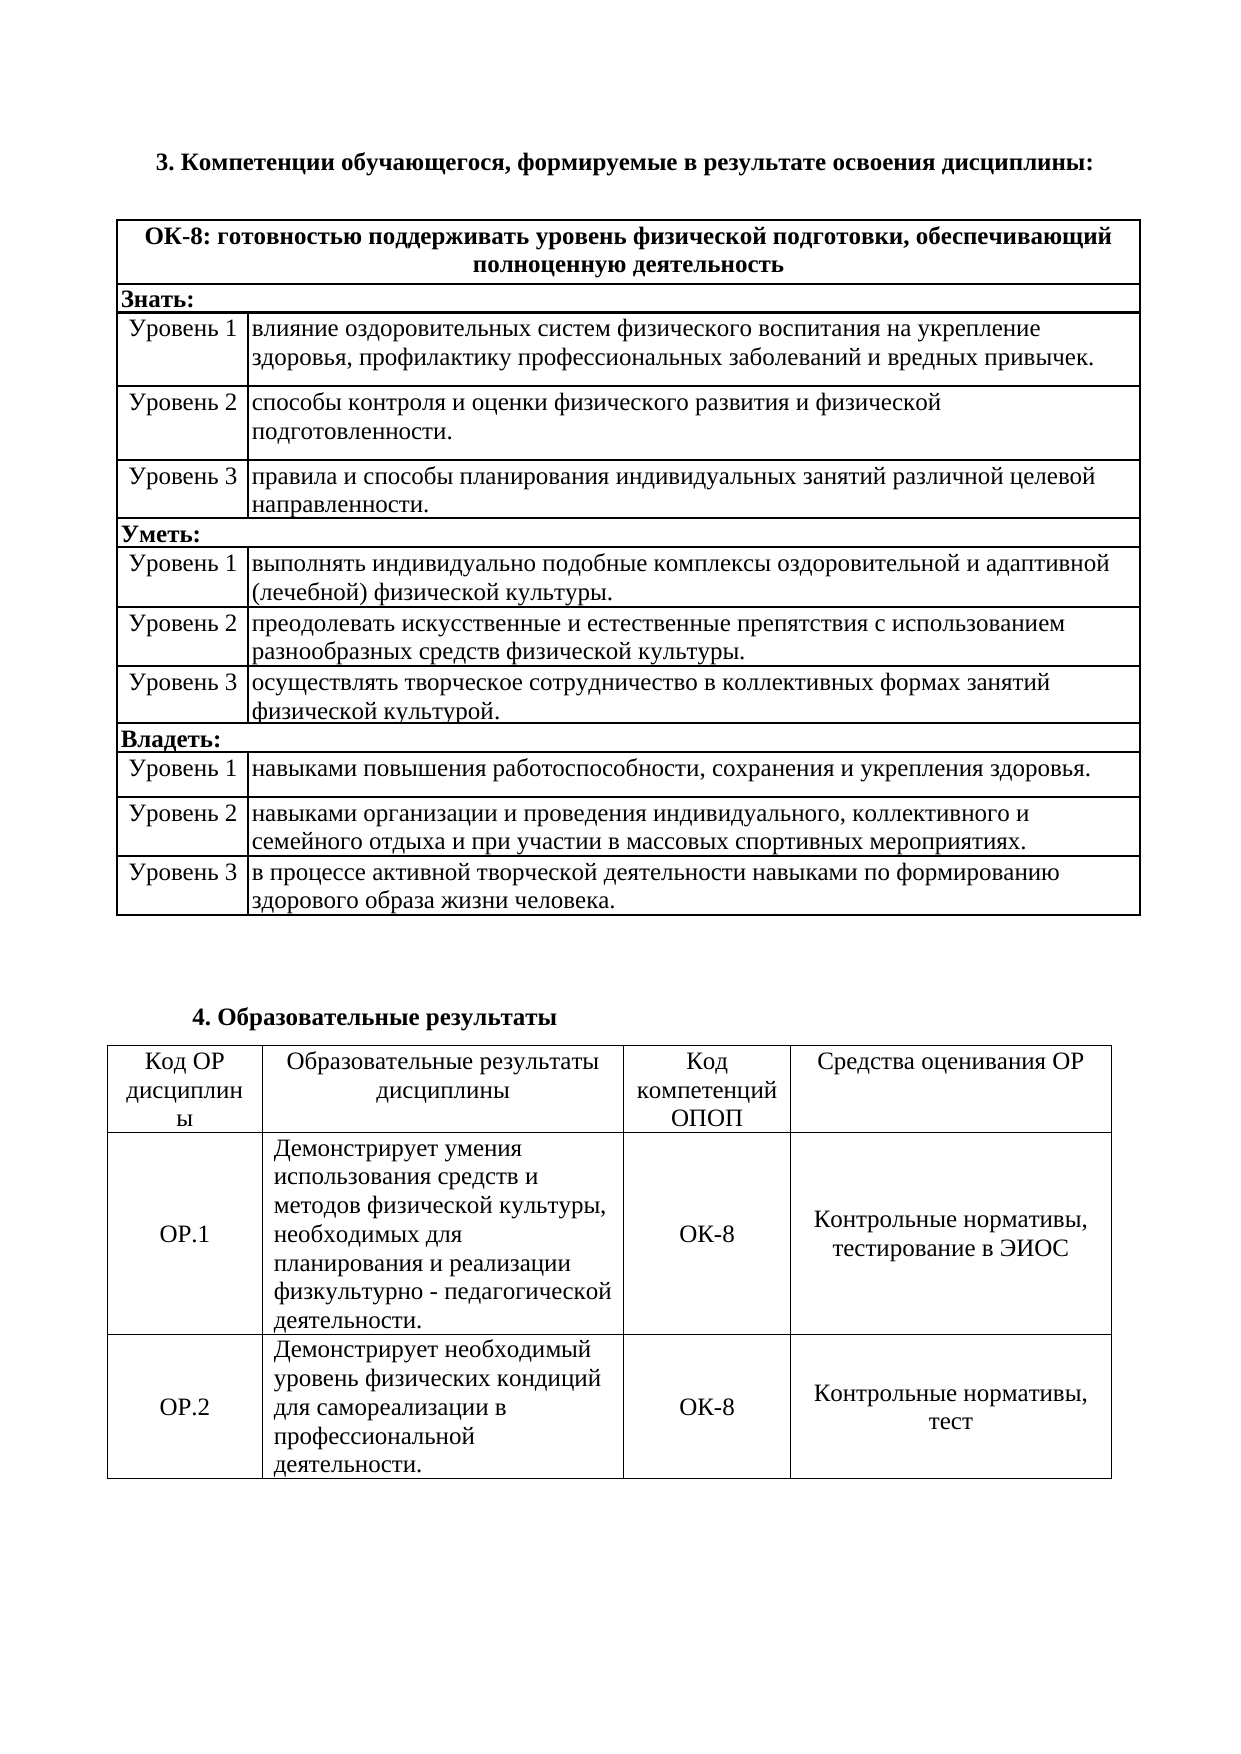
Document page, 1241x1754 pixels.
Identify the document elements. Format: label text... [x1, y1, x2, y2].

table_cell Уровень 1 [118, 314, 247, 385]
table_cell ОР.2 [108, 1335, 262, 1478]
table_cell Уровень 3 [118, 461, 247, 517]
table_cell Уровень 3 [118, 667, 247, 722]
table_header Образовательные результаты дисциплины [263, 1046, 623, 1132]
table_cell преодолевать искусственные и естественные препятствия с использованием разнообразных средств физической культуры. [249, 608, 1139, 665]
table_header Код компетенций ОПОП [624, 1046, 790, 1132]
table_cell Уровень 2 [118, 798, 247, 854]
table_cell ОК-8 [624, 1133, 790, 1334]
table_cell Уровень 1 [118, 548, 247, 606]
table_header Средства оценивания ОР [791, 1046, 1111, 1132]
table_cell Уровень 2 [118, 608, 247, 665]
table_cell Уровень 2 [118, 387, 247, 459]
table_cell навыками повышения работоспособности, сохранения и укрепления здоровья. [249, 753, 1139, 796]
table_cell Владеть: [118, 724, 1139, 751]
table_cell выполнять индивидуально подобные комплексы оздоровительной и адаптивной (лечебной) физической культуры. [249, 548, 1139, 606]
table_cell ОК-8 [624, 1335, 790, 1478]
table_cell Демонстрирует умения использования средств и методов физической культуры, необходимых для планирования и реализации физкультурно - педагогической деятельности. [263, 1133, 623, 1334]
text 3. Компетенции обучающегося, формируемые в результате освоения дисциплины: [156, 147, 1122, 176]
table_cell навыками организации и проведения индивидуального, коллективного и семейного отдыха и при участии в массовых спортивных мероприятиях. [249, 798, 1139, 854]
table_cell в процессе активной творческой деятельности навыками по формированию здорового образа жизни человека. [249, 857, 1139, 914]
table_header Код ОР дисциплины [108, 1046, 262, 1132]
table_cell правила и способы планирования индивидуальных занятий различной целевой направленности. [249, 461, 1139, 517]
table_cell Уметь: [118, 519, 1139, 546]
table_cell осуществлять творческое сотрудничество в коллективных формах занятий физической культурой. [249, 667, 1139, 722]
table_header ОК-8: готовностью поддерживать уровень физической подготовки, обеспечивающий полноценную деятельность [118, 221, 1139, 282]
table_cell ОР.1 [108, 1133, 262, 1334]
table_cell Знать: [118, 285, 1139, 311]
table_cell Уровень 1 [118, 753, 247, 796]
table_cell влияние оздоровительных систем физического воспитания на укрепление здоровья, профилактику профессиональных заболеваний и вредных привычек. [249, 314, 1139, 385]
table_cell Контрольные нормативы, тестирование в ЭИОС [791, 1133, 1111, 1334]
text 4. Образовательные результаты [118, 1002, 1122, 1031]
table_cell Демонстрирует необходимый уровень физических кондиций для самореализации в профессиональной деятельности. [263, 1335, 623, 1478]
table_cell Контрольные нормативы, тест [791, 1335, 1111, 1478]
table_cell способы контроля и оценки физического развития и физической подготовленности. [249, 387, 1139, 459]
table_cell Уровень 3 [118, 857, 247, 914]
